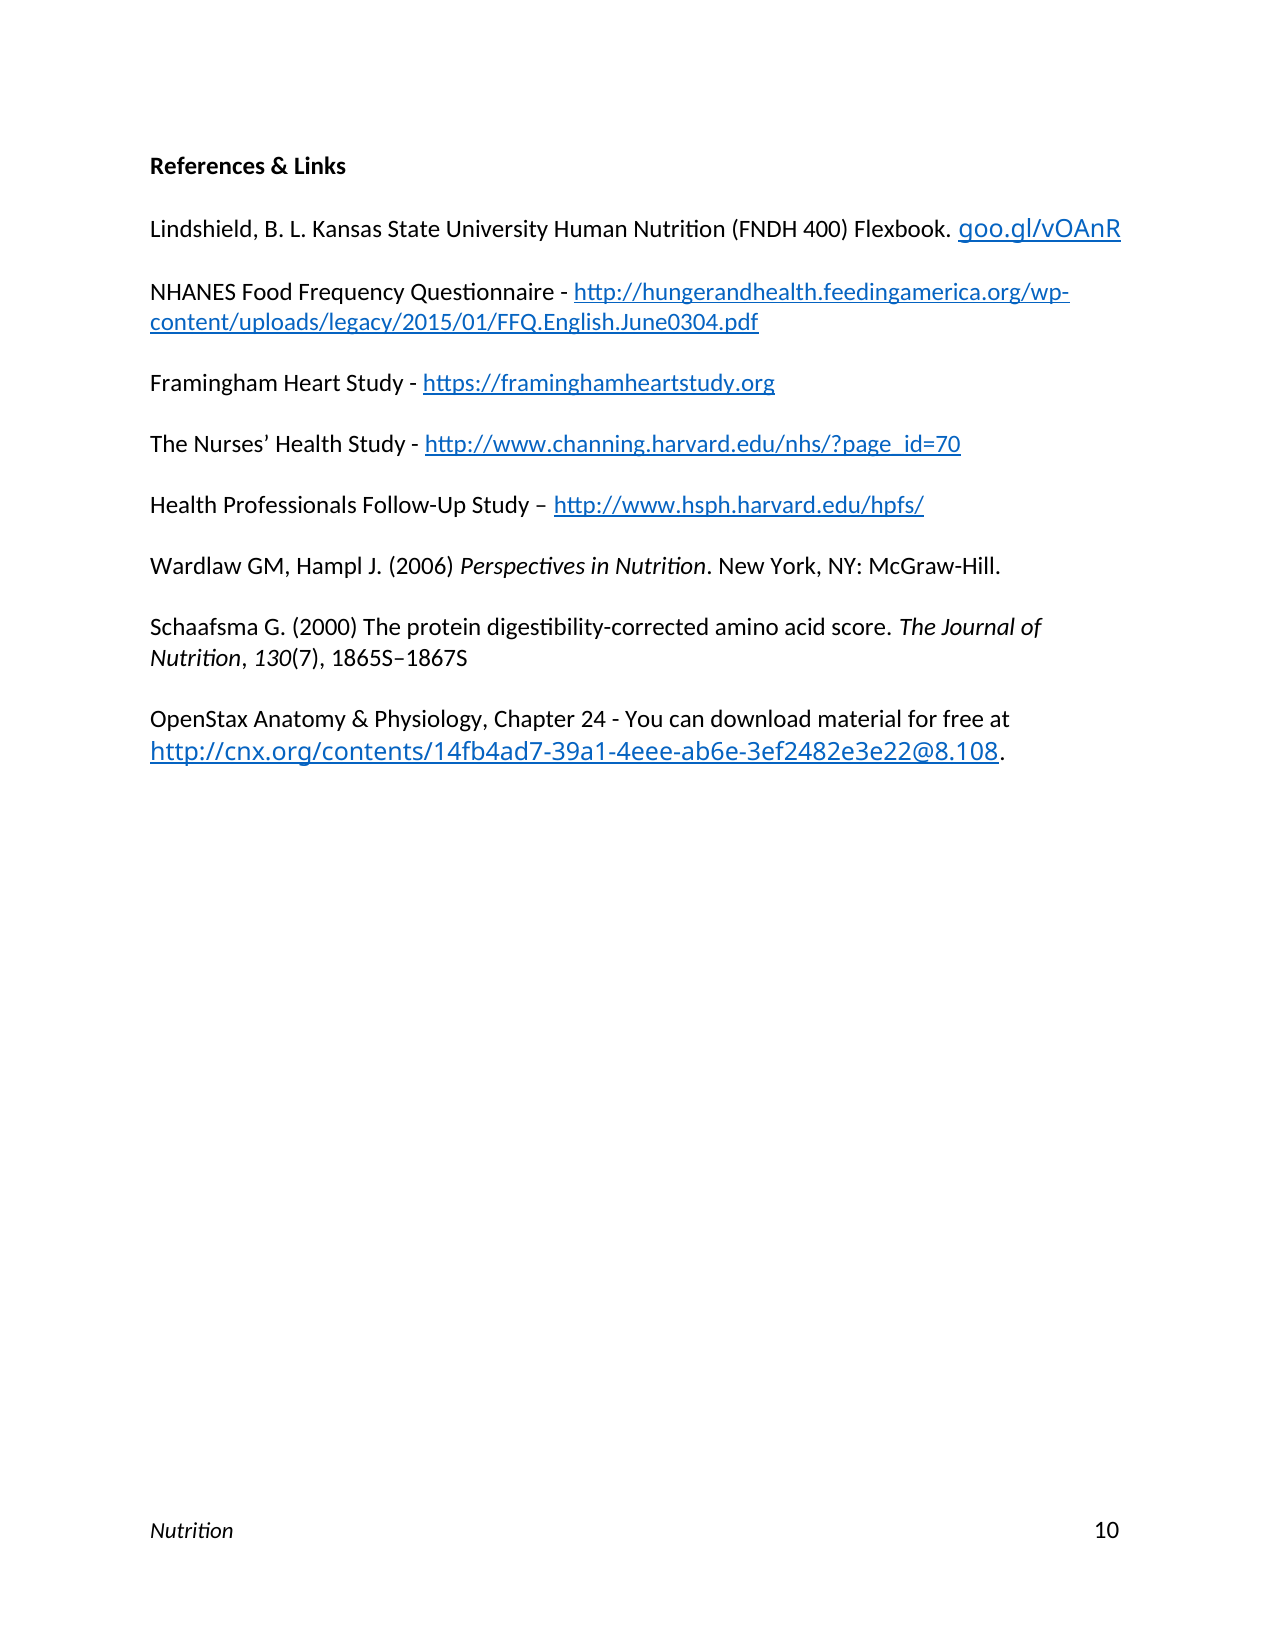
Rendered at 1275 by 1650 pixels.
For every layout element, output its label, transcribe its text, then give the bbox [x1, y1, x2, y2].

text NHANES Food Frequency Questionnaire - http://hungerandhealth.feedingamerica.org/wp-content/uploads/legacy/2015/01/FFQ.English.June0304.pdf [150, 276, 1125, 337]
text References & Links [150, 150, 1125, 181]
text Schaafsma G. (2000) The protein digestibility-corrected amino acid score. The Journal of Nutrition, 130(7), 1865S–1867S [150, 611, 1125, 672]
text Wardlaw GM, Hampl J. (2006) Perspectives in Nutrition. New York, NY: McGraw-Hill. [150, 550, 1125, 611]
text Lindshield, B. L. Kansas State University Human Nutrition (FNDH 400) Flexbook. goo.gl/vOAnR [150, 211, 1125, 245]
text Health Professionals Follow-Up Study – http://www.hsph.harvard.edu/hpfs/ [150, 489, 1125, 520]
text The Nurses’ Health Study - http://www.channing.harvard.edu/nhs/?page_id=70 [150, 428, 1125, 459]
text Framingham Heart Study - https://framinghamheartstudy.org [150, 367, 1125, 398]
text OpenStax Anatomy & Physiology, Chapter 24 - You can download material for free at http://cnx.org/contents/14fb4ad7-39a1-4eee-ab6e-3ef2482e3e22@8.108. [150, 703, 1125, 767]
